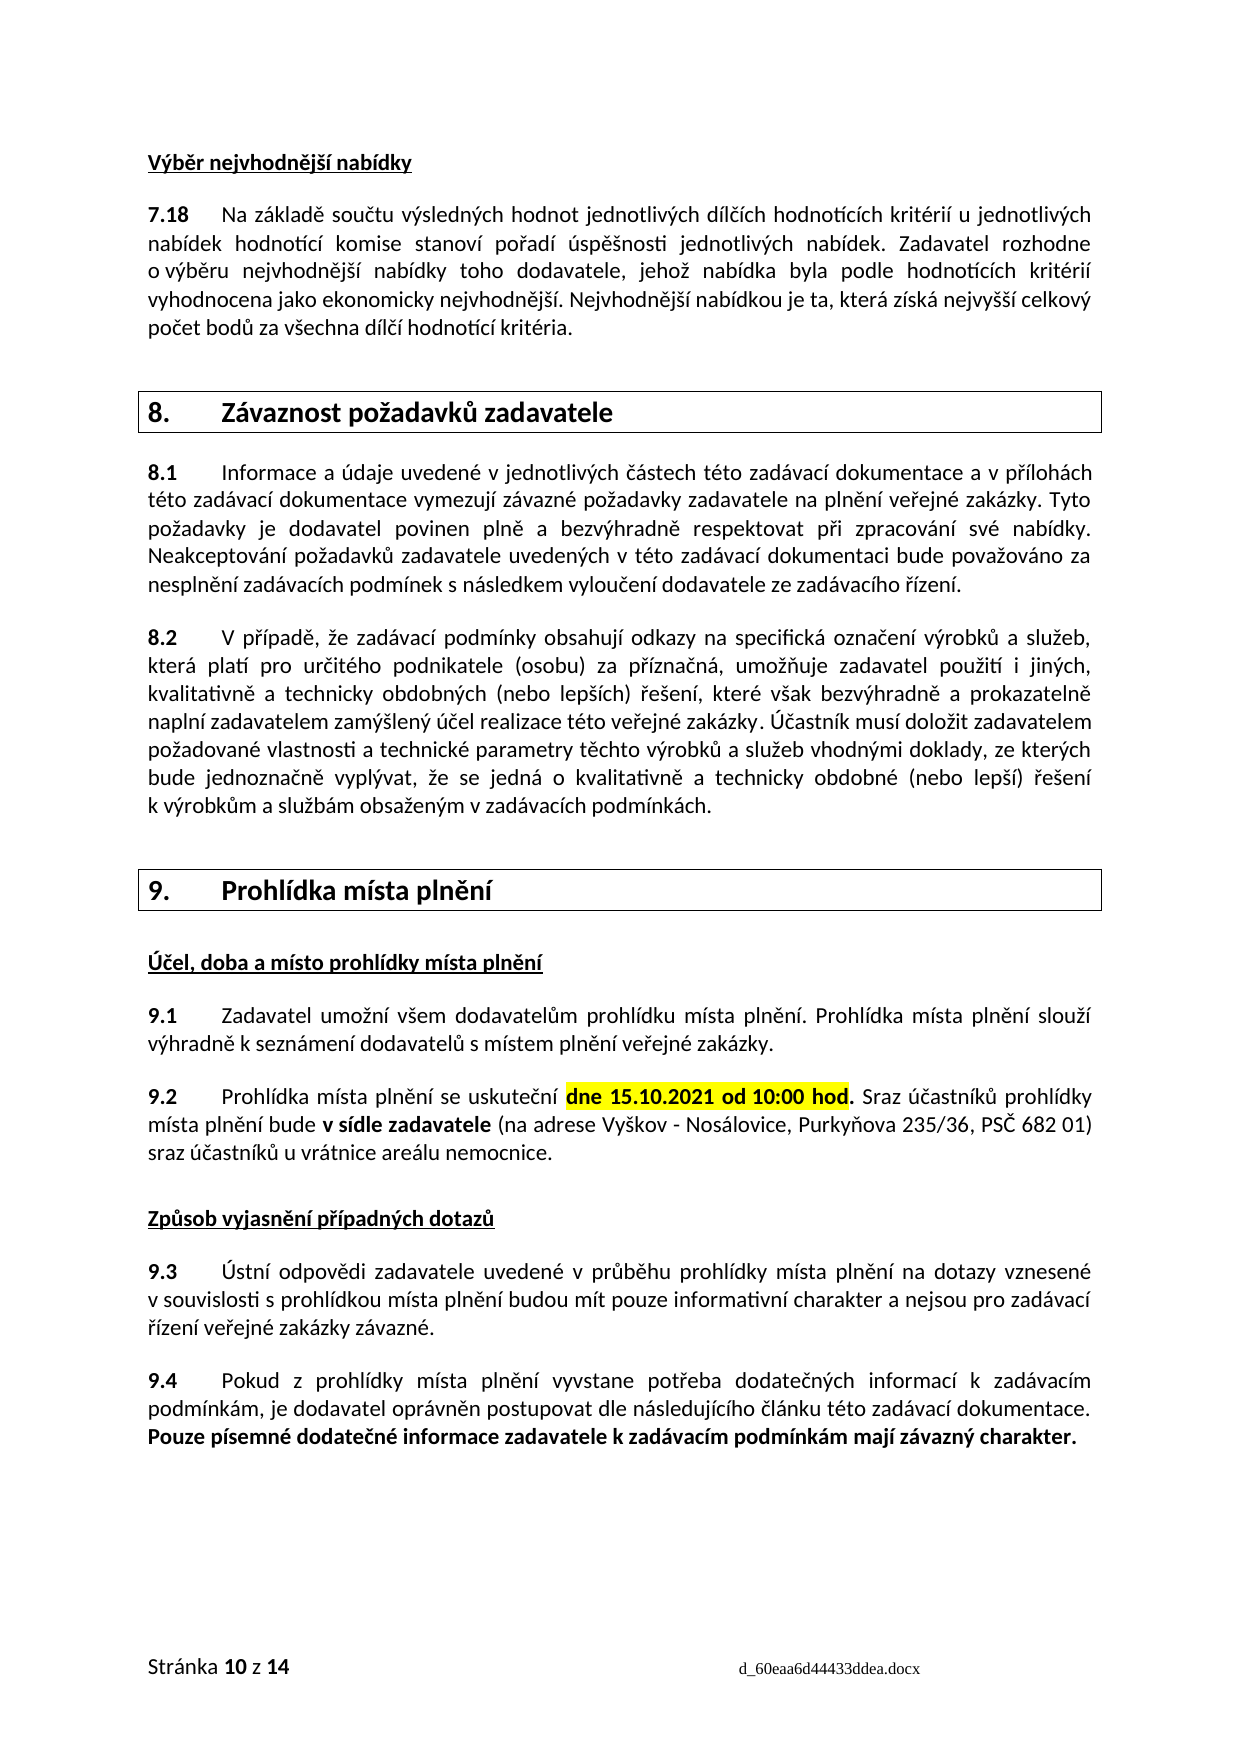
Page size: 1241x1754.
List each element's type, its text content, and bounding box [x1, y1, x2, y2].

text Závaznost požadavků zadavatele [139, 392, 1101, 432]
text Výběr nejvhodnější nabídky [148, 148, 1093, 176]
list Prohlídka místa plnění se uskuteční dne 15.10.2021 od 10:00 hod. Sraz účastníků prohlídky místa plnění bude v sídle zadavatele (na adrese Vyškov - Nosálovice, Purkyňova 235/36, PSČ 682 01) sraz účastníků u vrátnice areálu nemocnice. [148, 1082, 1093, 1166]
list Zadavatel umožní všem dodavatelům prohlídku místa plnění. Prohlídka místa plnění slouží výhradně k seznámení dodavatelů s místem plnění veřejné zakázky. [148, 1001, 1093, 1057]
text Na základě součtu výsledných hodnot jednotlivých dílčích hodnotících kritérií u jednotlivých nabídek hodnotící komise stanoví pořadí úspěšnosti jednotlivých nabídek. Zadavatel rozhodne o výběru nejvhodnější nabídky toho dodavatele, jehož nabídka byla podle hodnotících kritérií vyhodnocena jako ekonomicky nejvhodnější. Nejvhodnější nabídkou je ta, která získá nejvyšší celkový počet bodů za všechna dílčí hodnotící kritéria. [148, 201, 1093, 341]
text Způsob vyjasnění případných dotazů [148, 1204, 1093, 1232]
text Pokud z prohlídky místa plnění vyvstane potřeba dodatečných informací k zadávacím podmínkám, je dodavatel oprávněn postupovat dle následujícího článku této zadávací dokumentace. Pouze písemné dodatečné informace zadavatele k zadávacím podmínkám mají závazný charakter. [148, 1366, 1093, 1450]
text Účel, doba a místo prohlídky místa plnění [148, 948, 1093, 976]
list Ústní odpovědi zadavatele uvedené v průběhu prohlídky místa plnění na dotazy vznesené v souvislosti s prohlídkou místa plnění budou mít pouze informativní charakter a nejsou pro zadávací řízení veřejné zakázky závazné. [148, 1257, 1093, 1341]
text Informace a údaje uvedené v jednotlivých částech této zadávací dokumentace a v přílohách této zadávací dokumentace vymezují závazné požadavky zadavatele na plnění veřejné zakázky. Tyto požadavky je dodavatel povinen plně a bezvýhradně respektovat při zpracování své nabídky. Neakceptování požadavků zadavatele uvedených v této zadávací dokumentaci bude považováno za nesplnění zadávacích podmínek s následkem vyloučení dodavatele ze zadávacího řízení. [148, 458, 1093, 598]
text V případě, že zadávací podmínky obsahují odkazy na specifická označení výrobků a služeb, která platí pro určitého podnikatele (osobu) za příznačná, umožňuje zadavatel použití i jiných, kvalitativně a technicky obdobných (nebo lepších) řešení, které však bezvýhradně a prokazatelně naplní zadavatelem zamýšlený účel realizace této veřejné zakázky. Účastník musí doložit zadavatelem požadované vlastnosti a technické parametry těchto výrobků a služeb vhodnými doklady, ze kterých bude jednoznačně vyplývat, že se jedná o kvalitativně a technicky obdobné (nebo lepší) řešení k výrobkům a službám obsaženým v zadávacích podmínkách. [148, 623, 1093, 819]
text Prohlídka místa plnění [139, 870, 1101, 910]
